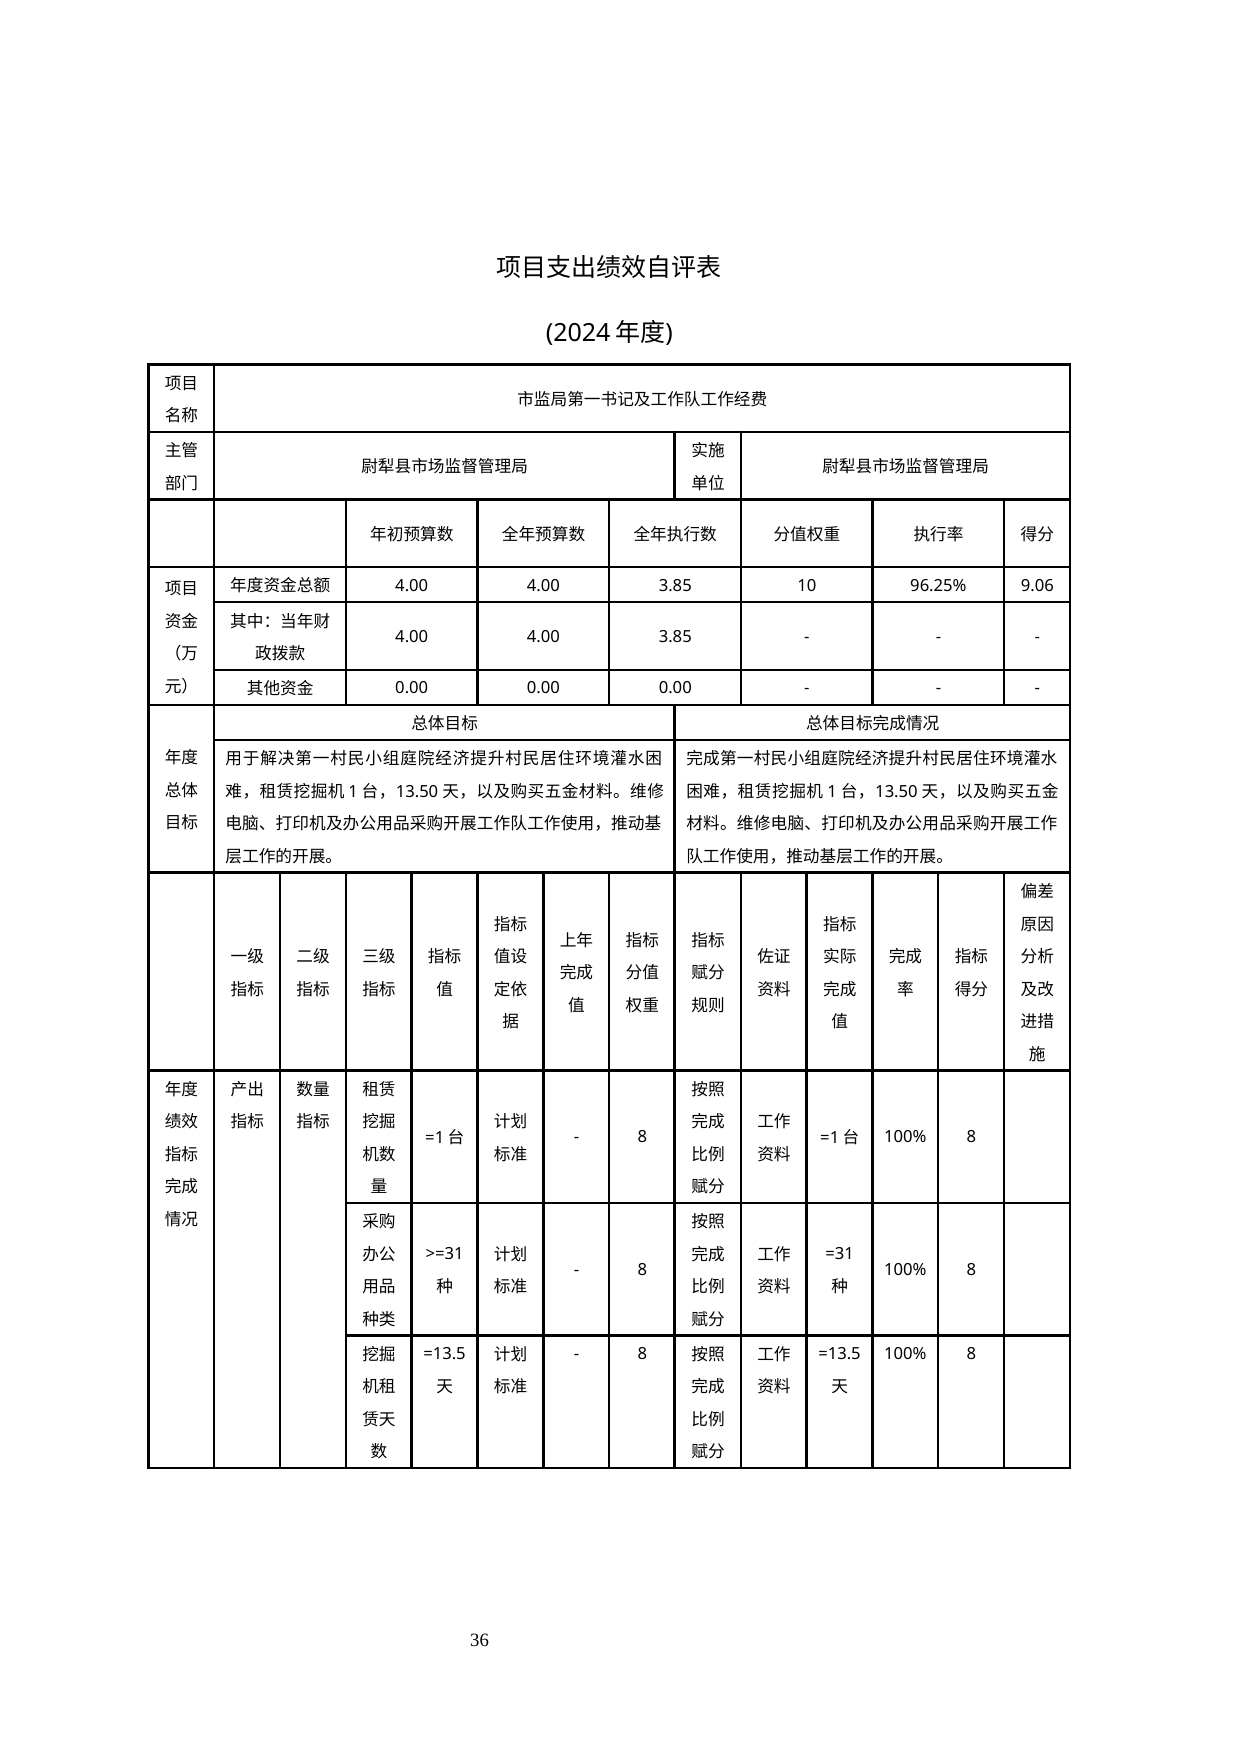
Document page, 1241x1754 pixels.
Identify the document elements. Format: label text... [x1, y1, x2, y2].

table_cell 10 [742, 568, 871, 601]
table_cell 指标值设定依据 [479, 874, 542, 1069]
table_cell 全年预算数 [479, 501, 608, 566]
table_cell 工作资料 [742, 1204, 805, 1334]
table_cell 指标赋分规则 [676, 874, 740, 1069]
table_cell 年度绩效指标完成情况 [150, 1072, 213, 1467]
table_cell 100% [874, 1072, 937, 1201]
table_cell 完成第一村民小组庭院经济提升村民居住环境灌水困难，租赁挖掘机1台，13.50天，以及购买五金材料。维修电脑、打印机及办公用品采购开展工作队工作使用，推动基层工作的开展。 [676, 741, 1069, 871]
table_cell 尉犁县市场监督管理局 [742, 433, 1069, 498]
table_cell 0.00 [479, 671, 608, 703]
table_cell 偏差原因分析及改进措施 [1005, 874, 1069, 1069]
table_cell 二级指标 [281, 874, 345, 1069]
table_cell 上年完成值 [545, 874, 608, 1069]
table_cell 3.85 [610, 568, 740, 601]
table_cell 指标分值权重 [610, 874, 673, 1069]
table_cell - [1005, 603, 1069, 668]
table_cell 指标实际完成值 [808, 874, 871, 1069]
table_cell 尉犁县市场监督管理局 [215, 433, 673, 498]
table_cell 工作资料 [742, 1072, 805, 1201]
table_cell 年初预算数 [347, 501, 476, 566]
table_cell 其他资金 [215, 671, 345, 703]
table_cell 8 [610, 1072, 673, 1201]
table_cell [150, 501, 213, 566]
table_cell [1005, 1337, 1069, 1467]
table_cell 全年执行数 [610, 501, 740, 566]
table_cell 100% [874, 1204, 937, 1334]
table_cell 执行率 [874, 501, 1003, 566]
table_cell - [874, 671, 1003, 703]
table_cell 佐证资料 [742, 874, 805, 1069]
table_cell [150, 874, 213, 1069]
table_cell - [545, 1337, 608, 1467]
table_cell 4.00 [479, 603, 608, 668]
table_cell 总体目标 [215, 706, 673, 739]
table_cell - [545, 1072, 608, 1201]
table_cell 9.06 [1005, 568, 1069, 601]
table_cell 项目资金 （万元） [150, 568, 213, 703]
table_cell [215, 501, 345, 566]
table_cell 三级指标 [347, 874, 410, 1069]
table_cell 按照完成比例赋分 [676, 1204, 740, 1334]
table_cell 8 [939, 1204, 1003, 1334]
table_cell 计划标准 [479, 1337, 542, 1467]
table_cell 市监局第一书记及工作队工作经费 [215, 366, 1069, 431]
table_cell 总体目标完成情况 [676, 706, 1069, 739]
table_cell - [742, 671, 871, 703]
table_cell 4.00 [347, 568, 476, 601]
table_cell 计划标准 [479, 1072, 542, 1201]
table_cell - [1005, 671, 1069, 703]
table_cell 指标得分 [939, 874, 1003, 1069]
table_cell 8 [610, 1204, 673, 1334]
table_cell 96.25% [874, 568, 1003, 601]
table_cell =13.5天 [808, 1337, 871, 1467]
table_cell - [874, 603, 1003, 668]
table_cell =13.5天 [413, 1337, 476, 1467]
table_cell =31种 [808, 1204, 871, 1334]
table_cell 其中：当年财政拨款 [215, 603, 345, 668]
table_cell 按照完成比例赋分 [676, 1337, 740, 1467]
table_cell 产出指标 [215, 1072, 279, 1467]
table_cell 按照完成比例赋分 [676, 1072, 740, 1201]
table_cell 项目名称 [150, 366, 213, 431]
table_cell 数量指标 [281, 1072, 345, 1467]
table_cell 3.85 [610, 603, 740, 668]
table_cell >=31种 [413, 1204, 476, 1334]
table_cell 4.00 [479, 568, 608, 601]
table_cell - [742, 603, 871, 668]
table_cell - [545, 1204, 608, 1334]
table_cell 年度资金总额 [215, 568, 345, 601]
table_cell [1005, 1072, 1069, 1201]
table_cell 实施单位 [676, 433, 740, 498]
table_cell 0.00 [347, 671, 476, 703]
table_cell 4.00 [347, 603, 476, 668]
table_cell 完成率 [874, 874, 937, 1069]
table_cell 计划标准 [479, 1204, 542, 1334]
table_cell 年度总体目标 [150, 706, 213, 871]
table_cell 0.00 [610, 671, 740, 703]
table_cell 采购办公用品种类 [347, 1204, 410, 1334]
table_header 项目支出绩效自评表 [148, 233, 1070, 298]
table_cell 得分 [1005, 501, 1069, 566]
table_cell 8 [610, 1337, 673, 1467]
table_cell [1005, 1204, 1069, 1334]
table_cell =1台 [808, 1072, 871, 1201]
table_cell =1台 [413, 1072, 476, 1201]
table_cell (2024年度) [148, 298, 1070, 363]
table_cell 100% [874, 1337, 937, 1467]
table_cell 主管部门 [150, 433, 213, 498]
table_cell 工作资料 [742, 1337, 805, 1467]
table_cell 用于解决第一村民小组庭院经济提升村民居住环境灌水困难，租赁挖掘机1台，13.50天，以及购买五金材料。维修电脑、打印机及办公用品采购开展工作队工作使用，推动基层工作的开展。 [215, 741, 673, 871]
table_cell 8 [939, 1337, 1003, 1467]
table_cell 分值权重 [742, 501, 871, 566]
table_cell 指标值 [413, 874, 476, 1069]
table_cell 租赁挖掘机数量 [347, 1072, 410, 1201]
table_cell 一级指标 [215, 874, 279, 1069]
table_cell 挖掘机租赁天数 [347, 1337, 410, 1467]
table_cell 8 [939, 1072, 1003, 1201]
